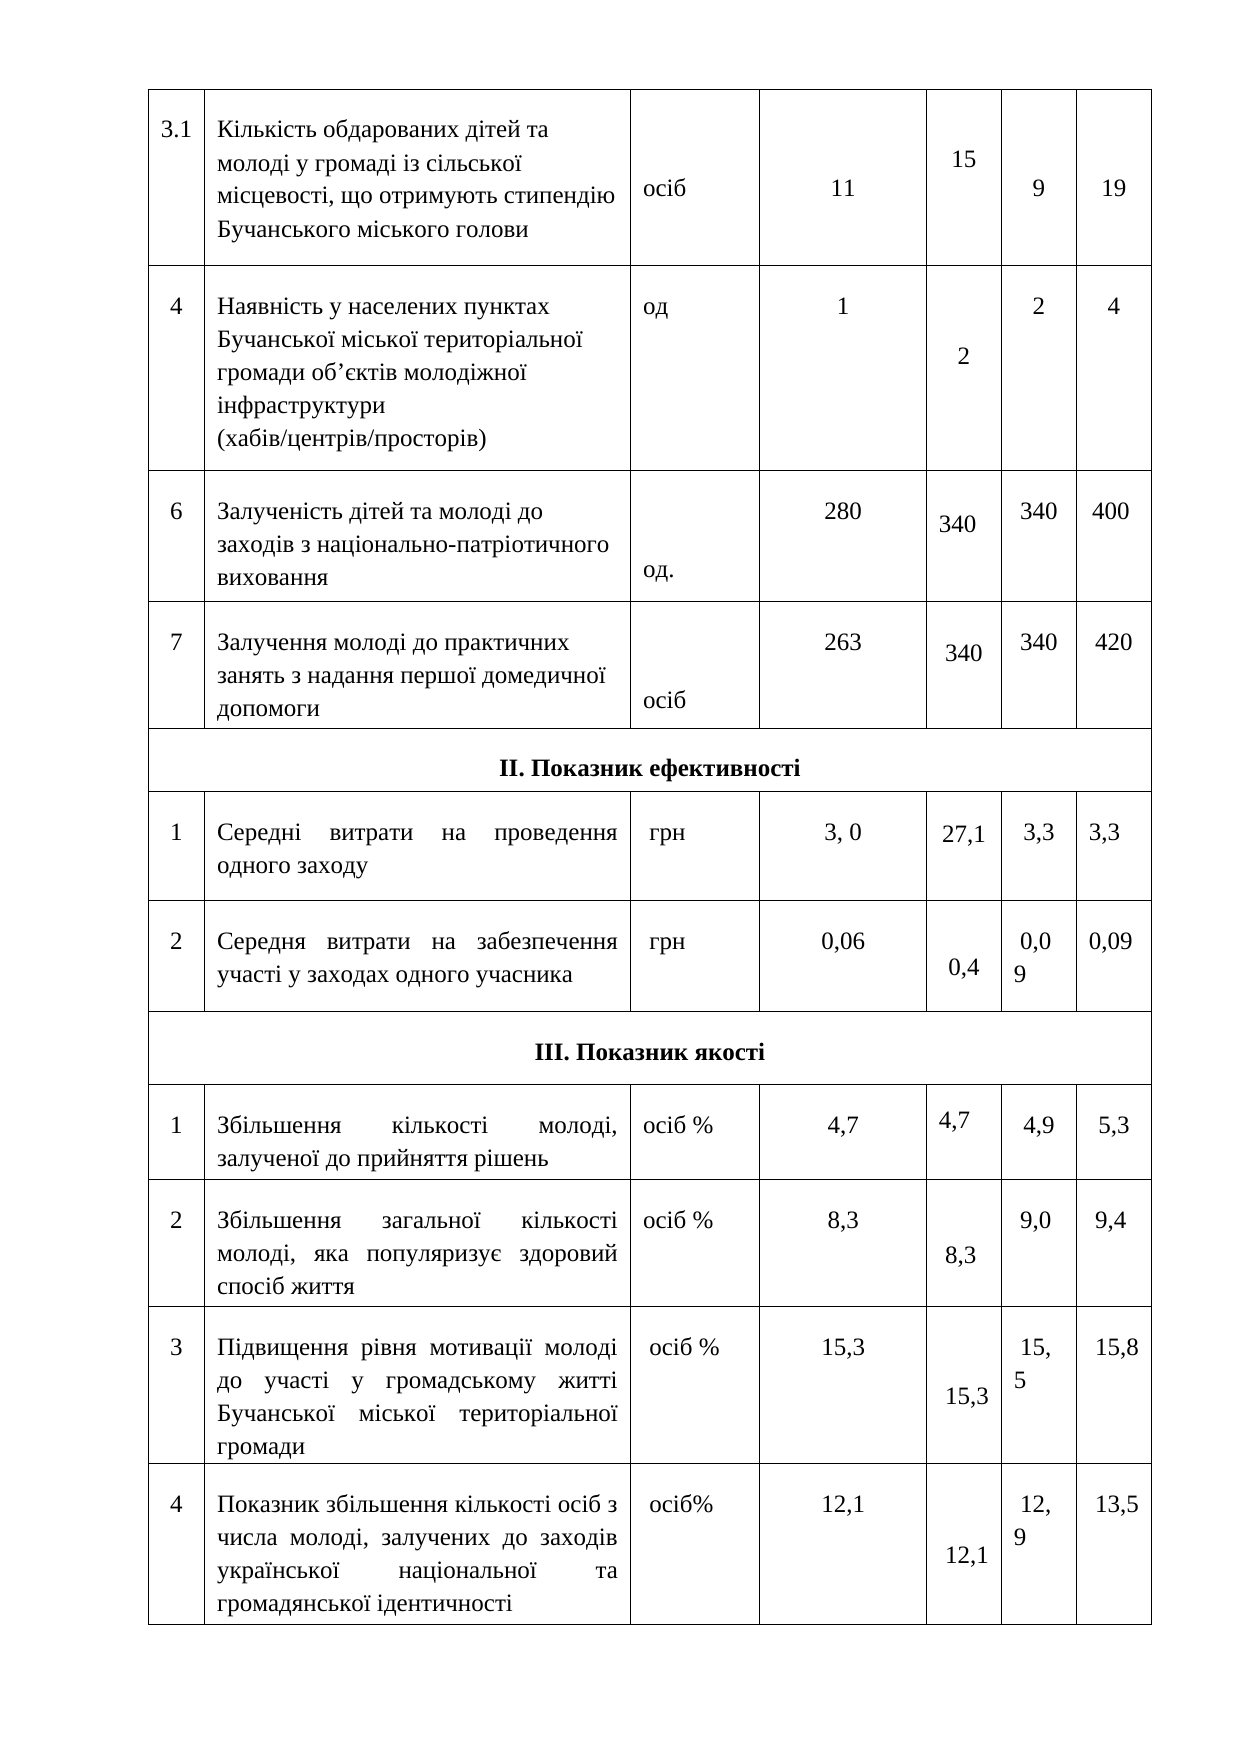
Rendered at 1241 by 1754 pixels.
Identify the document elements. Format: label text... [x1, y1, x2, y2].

table_cell 27,1 [927, 792, 1001, 900]
table_cell 4 [149, 266, 204, 470]
table_cell 3,3 [1002, 792, 1076, 900]
table_cell 8,3 [927, 1180, 1001, 1306]
table_cell 280 [760, 471, 926, 601]
table_cell грн [631, 901, 759, 1011]
table_cell 3,3 [1077, 792, 1151, 900]
table_cell Середня витрати на забезпечення участі у заходах одного учасника [205, 901, 630, 1011]
table_cell 4 [149, 1464, 204, 1623]
table_cell Залучення молоді до практичних занять з надання першої домедичної допомоги [205, 602, 630, 727]
table_cell 4,7 [760, 1085, 926, 1179]
table_cell 400 [1077, 471, 1151, 601]
table_cell 8,3 [760, 1180, 926, 1306]
table_cell 0,09 [1077, 901, 1151, 1011]
table_cell 15,5 [1002, 1307, 1076, 1463]
table_cell 4 [1077, 266, 1151, 470]
table_cell 420 [1077, 602, 1151, 727]
table_cell Підвищення рівня мотивації молоді до участі у громадському житті Бучанської міської територіальної громади [205, 1307, 630, 1463]
table_cell 6 [149, 471, 204, 601]
table_cell 9,0 [1002, 1180, 1076, 1306]
table_cell 9,4 [1077, 1180, 1151, 1306]
table_cell 5,3 [1077, 1085, 1151, 1179]
table_cell Залученість дітей та молоді до заходів з національно-патріотичного виховання [205, 471, 630, 601]
table_cell ІІ. Показник ефективності [149, 729, 1151, 791]
table_cell 340 [1002, 471, 1076, 601]
table_cell 15,3 [927, 1307, 1001, 1463]
table_cell 3, 0 [760, 792, 926, 900]
table_cell 12,1 [927, 1464, 1001, 1623]
table_cell 0,09 [1002, 901, 1076, 1011]
table_cell 11 [760, 90, 926, 265]
table_cell Показник збільшення кількості осіб з числа молоді, залучених до заходів української національної та громадянської ідентичності [205, 1464, 630, 1623]
table_cell Збільшення кількості молоді, залученої до прийняття рішень [205, 1085, 630, 1179]
table_cell ІІІ. Показник якості [149, 1012, 1151, 1084]
table_cell 7 [149, 602, 204, 727]
table_cell од. [631, 471, 759, 601]
table_cell 12,9 [1002, 1464, 1076, 1623]
table_cell Кількість обдарованих дітей та молоді у громаді із сільської місцевості, що отримують стипендію Бучанського міського голови [205, 90, 630, 265]
table_cell 1 [149, 792, 204, 900]
table_cell осіб% [631, 1464, 759, 1623]
table_cell 340 [927, 602, 1001, 727]
table_cell Наявність у населених пунктах Бучанської міської територіальної громади об’єктів молодіжної інфраструктури (хабів/центрів/просторів) [205, 266, 630, 470]
table_cell 1 [149, 1085, 204, 1179]
table_cell 15,3 [760, 1307, 926, 1463]
table_cell осіб % [631, 1307, 759, 1463]
table_cell 3 [149, 1307, 204, 1463]
table_cell 4,9 [1002, 1085, 1076, 1179]
table_cell 2 [927, 266, 1001, 470]
table_cell Середні витрати на проведення одного заходу [205, 792, 630, 900]
table_cell 2 [1002, 266, 1076, 470]
table_cell 1 [760, 266, 926, 470]
table_cell Збільшення загальної кількості молоді, яка популяризує здоровий спосіб життя [205, 1180, 630, 1306]
table_cell од [631, 266, 759, 470]
table_cell 12,1 [760, 1464, 926, 1623]
table_cell осіб [631, 602, 759, 727]
table_cell осіб % [631, 1085, 759, 1179]
table_cell 0,4 [927, 901, 1001, 1011]
table_cell осіб [631, 90, 759, 265]
table_cell 13,5 [1077, 1464, 1151, 1623]
table_cell грн [631, 792, 759, 900]
table_cell 4,7 [927, 1085, 1001, 1179]
table_cell 3.1 [149, 90, 204, 265]
table_cell 2 [149, 901, 204, 1011]
table_cell 263 [760, 602, 926, 727]
table_cell осіб % [631, 1180, 759, 1306]
table_cell 15 [927, 90, 1001, 265]
table_cell 340 [1002, 602, 1076, 727]
table_cell 340 [927, 471, 1001, 601]
table_cell 2 [149, 1180, 204, 1306]
table_cell 9 [1002, 90, 1076, 265]
table_cell 19 [1077, 90, 1151, 265]
table_cell 15,8 [1077, 1307, 1151, 1463]
table_cell 0,06 [760, 901, 926, 1011]
